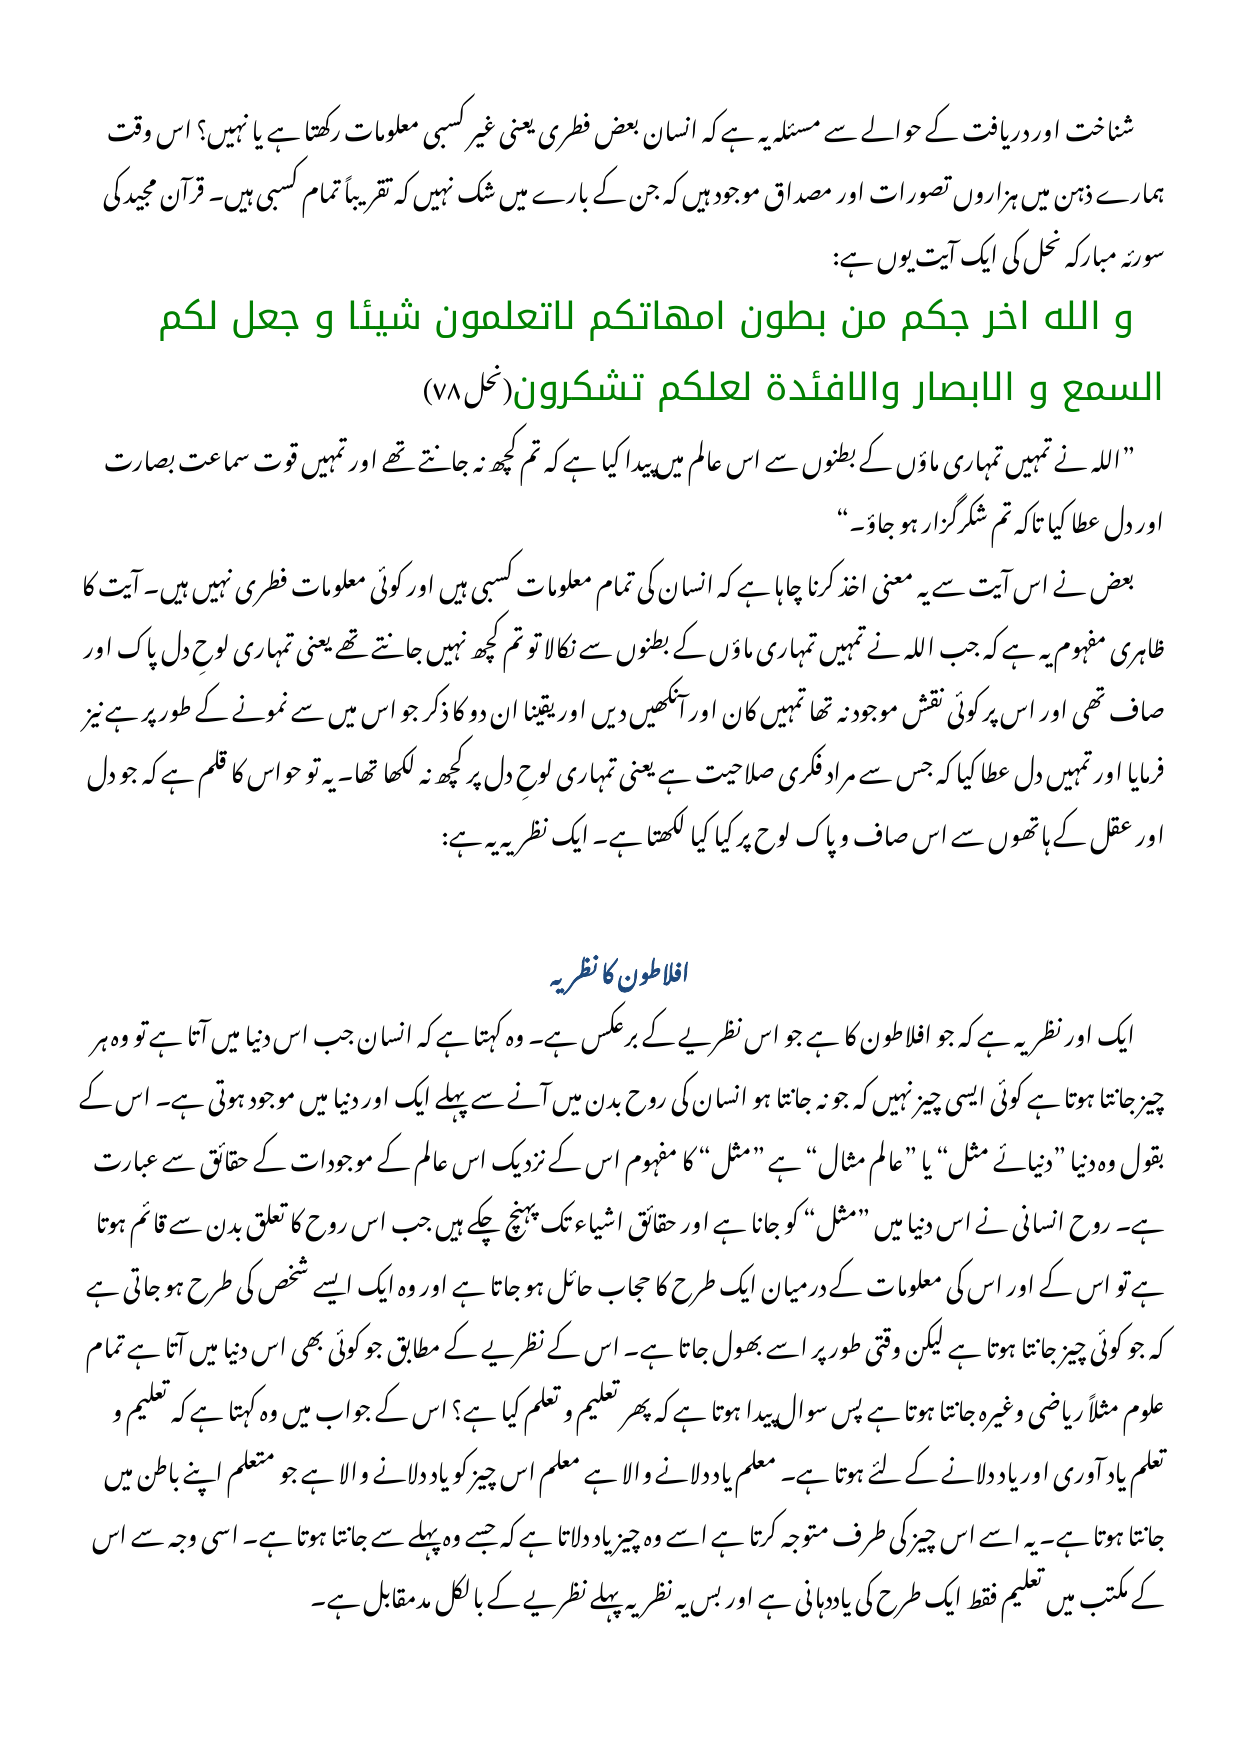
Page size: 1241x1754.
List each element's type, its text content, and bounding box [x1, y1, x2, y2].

text و الله اخر جکم من بطون امهاتکم لاتعلمون شیئا و جعل لکم السمع و الابصار والافئدة لعلکم تشکرون(نحل ۷۸) [75, 281, 1165, 423]
text ”اللہ نے تمہیں تمہاری ماؤں کے بطنوں سے اس عالم میں پیدا کیا ہے کہ تم کچھ نہ جانتے تھے اور تمہیں قوت سماعت بصارت اور دل عطا کیا تاکہ تم شکرگزار ہو جاؤ۔“ [75, 423, 1165, 548]
text بعض نے اس آیت سے یہ معنی اخذ کرنا چاہا ہے کہ انسان کی تمام معلومات کسبی ہیں اور کوئی معلومات فطری نہیں ہیں۔ آیت کا ظاہری مفہوم یہ ہے کہ جب اللہ نے تمہیں تمہاری ماؤں کے بطنوں سے نکالا تو تم کچھ نہیں جانتے تھے یعنی تمہاری لوحِ دل پاک اور صاف تھی اور اس پر کوئی نقش موجود نہ تھا تمہیں کان اور آنکھیں دیں اور یقینا ان دو کا ذکر جو اس میں سے نمونے کے طور پر ہے نیز فرمایا اور تمہیں دل عطا کیا کہ جس سے مراد فکری صلاحیت ہے یعنی تمہاری لوحِ دل پر کچھ نہ لکھا تھا۔ یہ تو حواس کا قلم ہے کہ جو دل اور عقل کے ہاتھوں سے اس صاف و پاک لوح پر کیا کیا لکھتا ہے۔ ایک نظریہ یہ ہے: [75, 548, 1165, 861]
text ایک اور نظریہ ہے کہ جو افلاطون کا ہے جو اس نظریے کے برعکس ہے۔ وہ کہتا ہے کہ انسان جب اس دنیا میں آتا ہے تو وہ ہر چیز جانتا ہوتا ہے کوئی ایسی چیز نہیں کہ جو نہ جانتا ہو انسان کی روح بدن میں آنے سے پہلے ایک اور دنیا میں موجود ہوتی ہے۔ اس کے بقول وہ دنیا ”دنیائے مثل“ یا ”عالم مثال“ ہے ”مثل“ کا مفہوم اس کے نزدیک اس عالم کے موجودات کے حقائق سے عبارت ہے۔ روح انسانی نے اس دنیا میں ”مثل“ کو جانا ہے اور حقائق اشیاء تک پہنچ چکے ہیں جب اس روح کا تعلق بدن سے قائم ہوتا ہے تو اس کے اور اس کی معلومات کے درمیان ایک طرح کا حجاب حائل ہو جاتا ہے اور وہ ایک ایسے شخص کی طرح ہو جاتی ہے کہ جو کوئی چیز جانتا ہوتا ہے لیکن وقتی طور پر اسے بھول جاتا ہے۔ اس کے نظریے کے مطابق جو کوئی بھی اس دنیا میں آتا ہے تمام علوم مثلاً ریاضی وغیرہ جانتا ہوتا ہے پس سوال پیدا ہوتا ہے کہ پھر تعلیم و تعلم کیا ہے؟ اس کے جواب میں وہ کہتا ہے کہ تعلیم و تعلم یاد آوری اور یاد دلانے کے لئے ہوتا ہے۔ معلم یاد دلانے والا ہے معلم اس چیز کو یاد دلانے والا ہے جو متعلم اپنے باطن میں جانتا ہوتا ہے۔ یہ اسے اس چیز کی طرف متوجہ کرتا ہے اسے وہ چیز یاد دلاتا ہے کہ جسے وہ پہلے سے جانتا ہوتا ہے۔ اسی وجہ سے اس کے مکتب میں تعلیم فقط ایک طرح کی یاددہانی ہے اور بس یہ نظریہ پہلے نظریے کے بالکل مدمقابل ہے۔ [75, 998, 1165, 1623]
text شناخت اور دریافت کے حوالے سے مسئلہ یہ ہے کہ انسان بعض فطری یعنی غیر کسبی معلومات رکھتا ہے یا نہیں؟ اس وقت ہمارے ذہن میں ہزاروں تصورات اور مصداق موجود ہیں کہ جن کے بارے میں شک نہیں کہ تقریباً تمام کسبی ہیں۔ قرآن مجید کی سورئہ مبارکہ نحل کی ایک آیت یوں ہے: [75, 94, 1165, 281]
subtitle افلاطون کا نظریہ [75, 936, 1165, 998]
